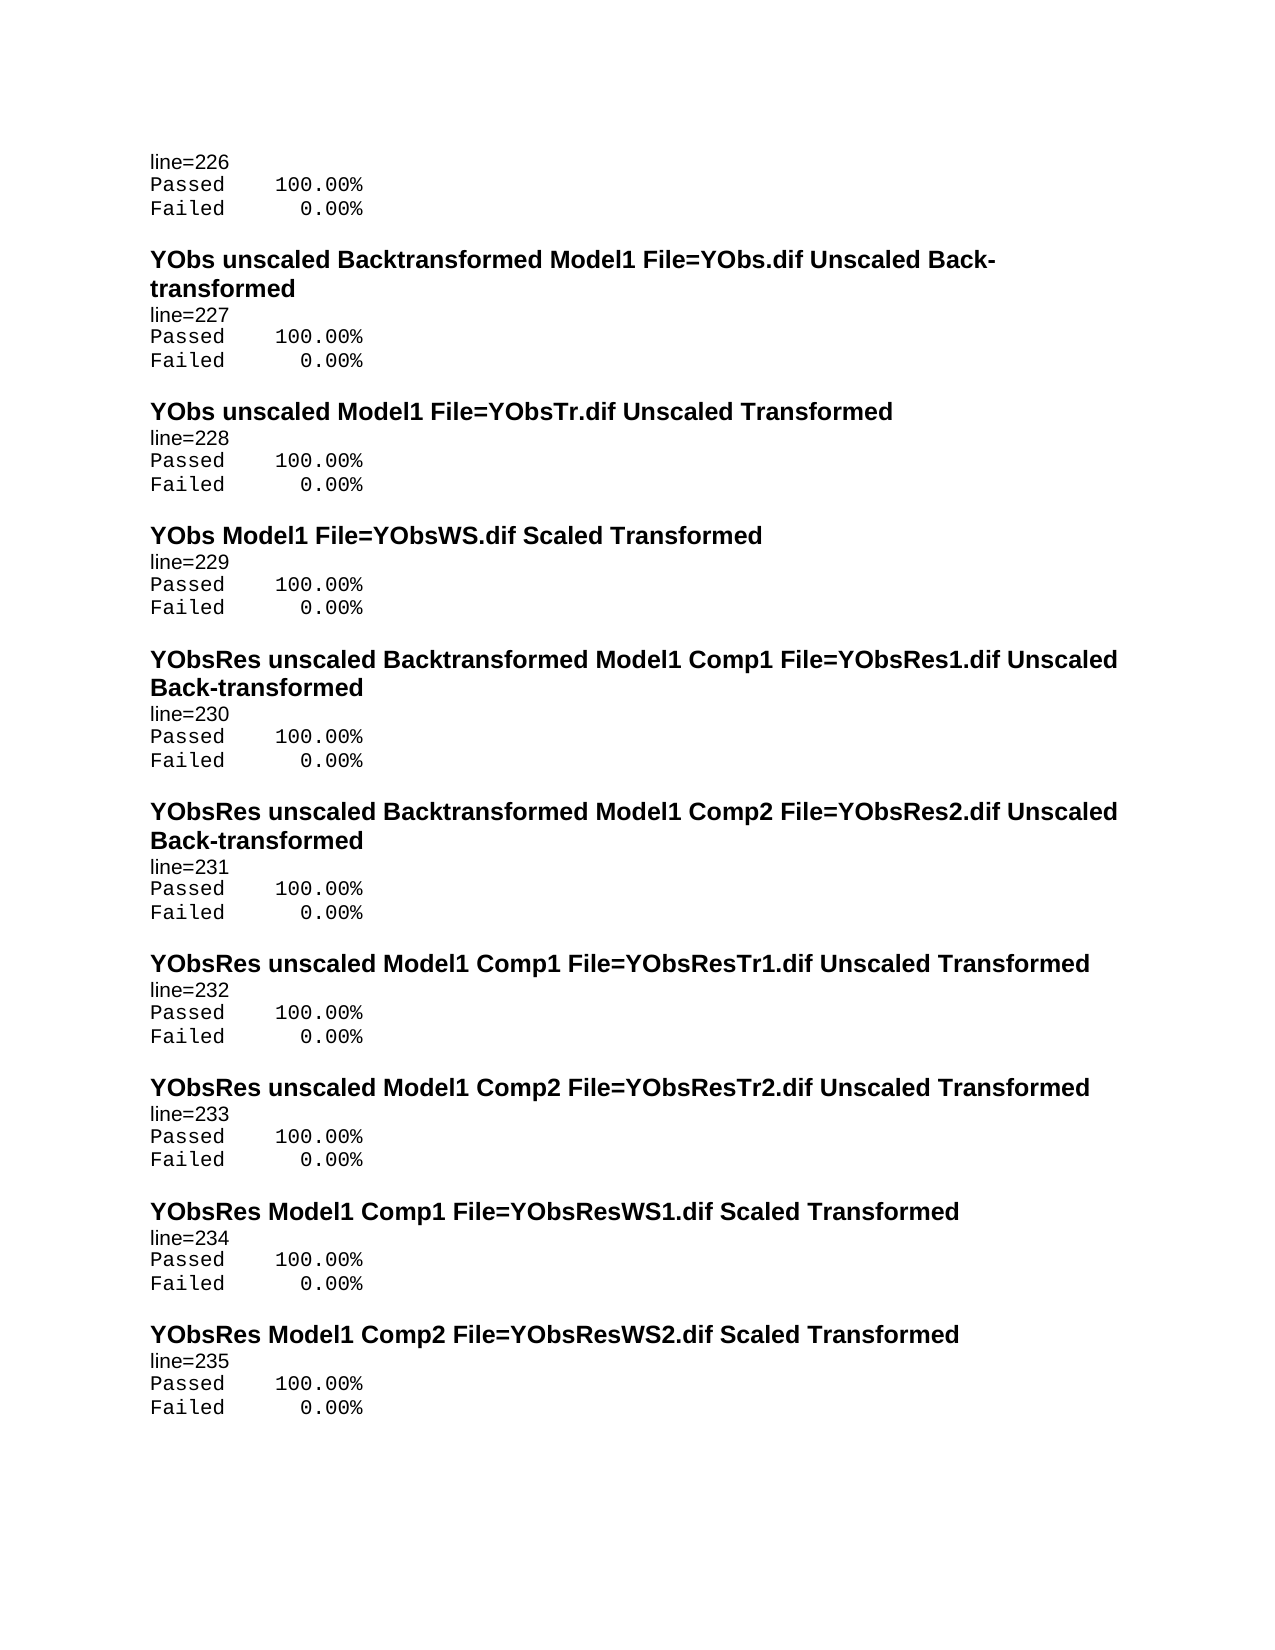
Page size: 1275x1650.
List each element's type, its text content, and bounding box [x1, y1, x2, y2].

text line=232 [150, 978, 1125, 1002]
text Failed 0.00% [150, 902, 1125, 926]
text Failed 0.00% [150, 350, 1125, 374]
text line=235 [150, 1349, 1125, 1373]
text Passed 100.00% [150, 1002, 1125, 1026]
text YObs unscaled Model1 File=YObsTr.dif Unscaled Transformed [150, 397, 1125, 426]
text Passed 100.00% [150, 1249, 1125, 1273]
text Failed 0.00% [150, 1149, 1125, 1173]
text Passed 100.00% [150, 574, 1125, 597]
text Passed 100.00% [150, 450, 1125, 474]
text Passed 100.00% [150, 1126, 1125, 1149]
text Passed 100.00% [150, 878, 1125, 902]
text Passed 100.00% [150, 726, 1125, 750]
text YObsRes unscaled Model1 Comp2 File=YObsResTr2.dif Unscaled Transformed [150, 1073, 1125, 1102]
text Passed 100.00% [150, 1373, 1125, 1397]
text YObsRes unscaled Backtransformed Model1 Comp2 File=YObsRes2.dif Unscaled Back-transformed [150, 797, 1125, 854]
text line=230 [150, 702, 1125, 726]
text YObsRes Model1 Comp1 File=YObsResWS1.dif Scaled Transformed [150, 1197, 1125, 1225]
text line=233 [150, 1102, 1125, 1126]
text Failed 0.00% [150, 1273, 1125, 1297]
text line=231 [150, 854, 1125, 878]
text line=228 [150, 426, 1125, 450]
text Failed 0.00% [150, 474, 1125, 497]
text line=226 [150, 150, 1125, 174]
text YObsRes unscaled Model1 Comp1 File=YObsResTr1.dif Unscaled Transformed [150, 949, 1125, 978]
text Failed 0.00% [150, 198, 1125, 221]
text YObs unscaled Backtransformed Model1 File=YObs.dif Unscaled Back-transformed [150, 245, 1125, 302]
text line=227 [150, 302, 1125, 326]
text Failed 0.00% [150, 1397, 1125, 1420]
text YObsRes unscaled Backtransformed Model1 Comp1 File=YObsRes1.dif Unscaled Back-transformed [150, 644, 1125, 702]
text line=229 [150, 550, 1125, 574]
text Passed 100.00% [150, 174, 1125, 198]
text YObsRes Model1 Comp2 File=YObsResWS2.dif Scaled Transformed [150, 1320, 1125, 1349]
text line=234 [150, 1225, 1125, 1249]
text Failed 0.00% [150, 1026, 1125, 1049]
text Passed 100.00% [150, 326, 1125, 350]
text Failed 0.00% [150, 597, 1125, 621]
text Failed 0.00% [150, 750, 1125, 773]
text YObs Model1 File=YObsWS.dif Scaled Transformed [150, 521, 1125, 550]
